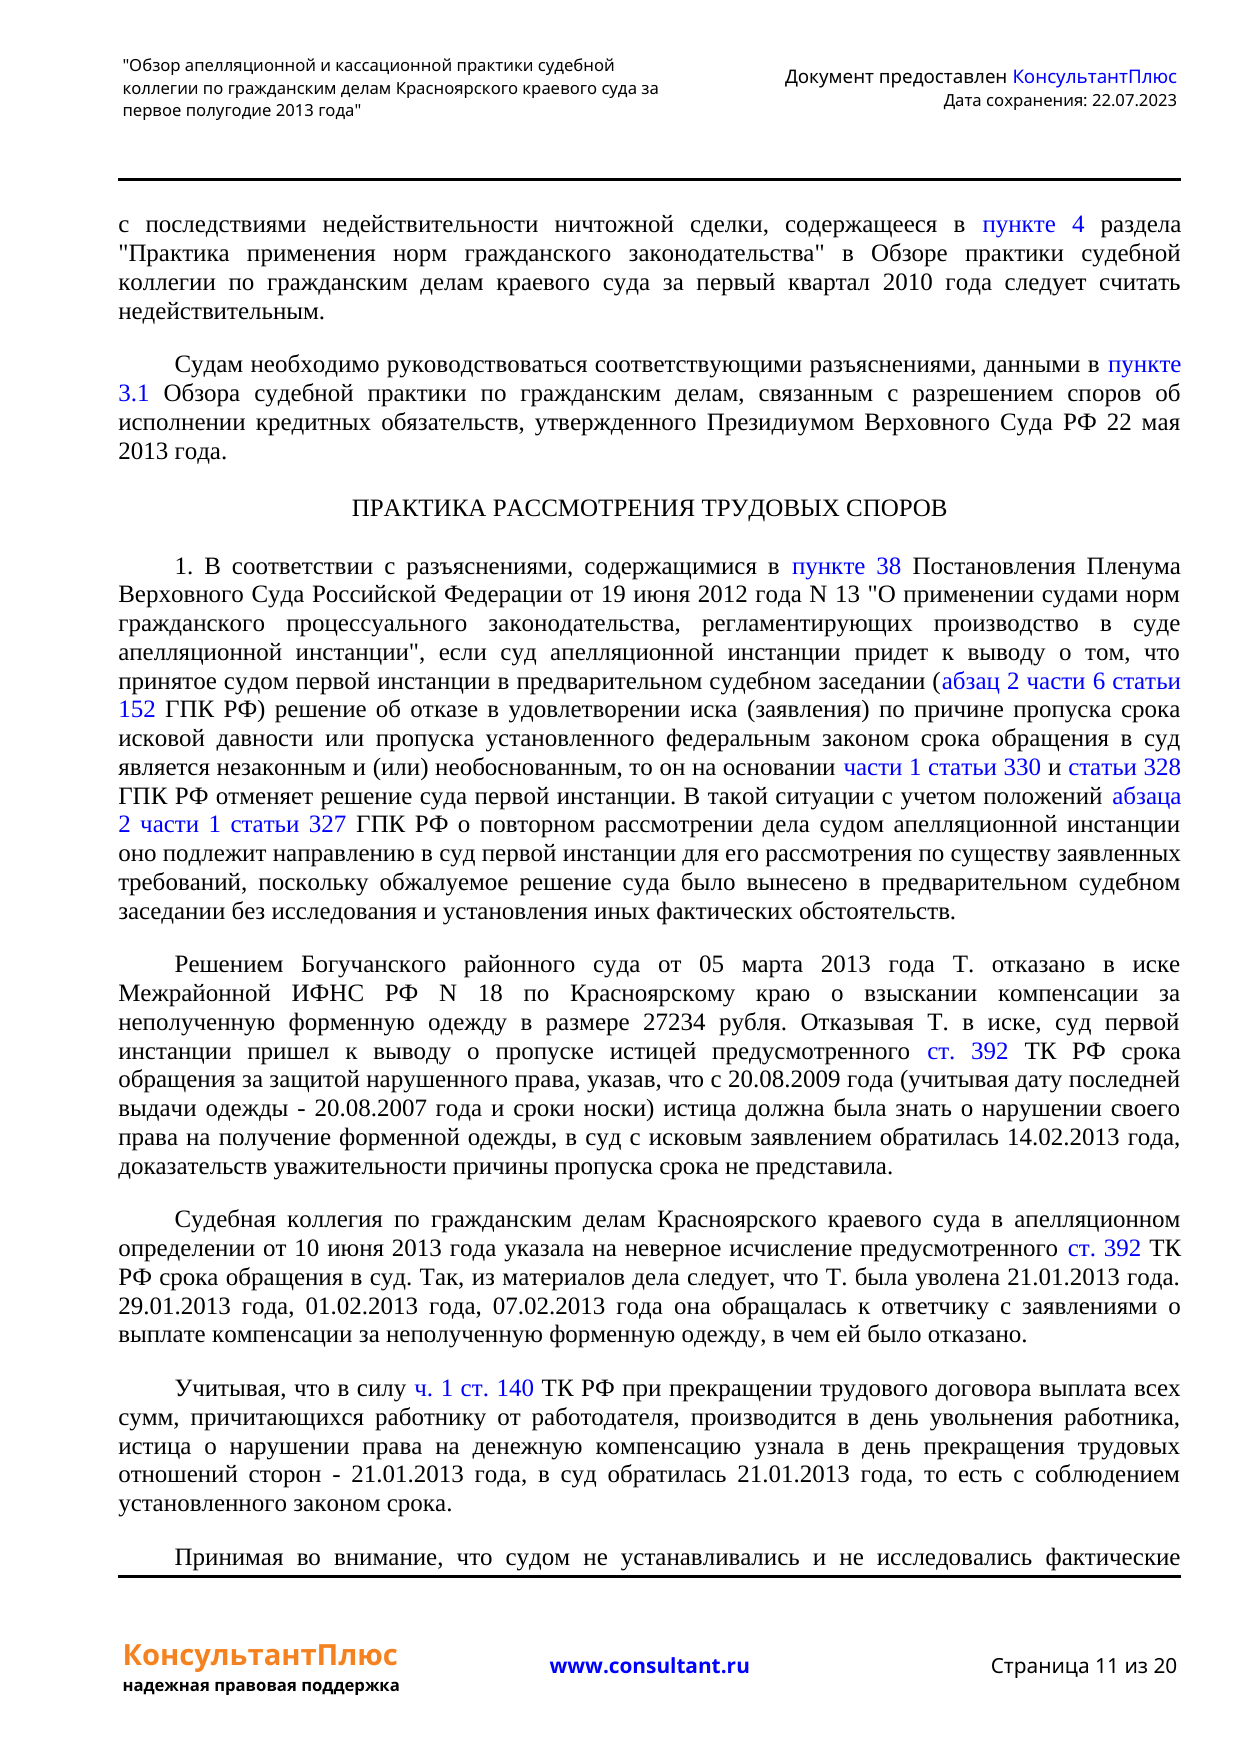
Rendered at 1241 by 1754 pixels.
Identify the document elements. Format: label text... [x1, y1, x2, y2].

text ПРАКТИКА РАССМОТРЕНИЯ ТРУДОВЫХ СПОРОВ [118, 493, 1181, 522]
text Учитывая, что в силу ч. 1 ст. 140 ТК РФ при прекращении трудового договора выплата всех сумм, причитающихся работнику от работодателя, производится в день увольнения работника, истица о нарушении права на денежную компенсацию узнала в день прекращения трудовых отношений сторон - 21.01.2013 года, в суд обратилась 21.01.2013 года, то есть с соблюдением установленного законом срока. [118, 1373, 1181, 1517]
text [118, 209, 1181, 324]
text 1. В соответствии с разъяснениями, содержащимися в пункте 38 Постановления Пленума Верховного Суда Российской Федерации от 19 июня 2012 года N 13 "О применении судами норм гражданского процессуального законодательства, регламентирующих производство в суде апелляционной инстанции", если суд апелляционной инстанции придет к выводу о том, что принятое судом первой инстанции в предварительном судебном заседании (абзац 2 части 6 статьи 152 ГПК РФ) решение об отказе в удовлетворении иска (заявления) по причине пропуска срока исковой давности или пропуска установленного федеральным законом срока обращения в суд является незаконным и (или) необоснованным, то он на основании части 1 статьи 330 и статьи 328 ГПК РФ отменяет решение суда первой инстанции. В такой ситуации с учетом положений абзаца 2 части 1 статьи 327 ГПК РФ о повторном рассмотрении дела судом апелляционной инстанции оно подлежит направлению в суд первой инстанции для его рассмотрения по существу заявленных требований, поскольку обжалуемое решение суда было вынесено в предварительном судебном заседании без исследования и установления иных фактических обстоятельств. [118, 551, 1181, 924]
text Решением Богучанского районного суда от 05 марта 2013 года Т. отказано в иске Межрайонной ИФНС РФ N 18 по Красноярскому краю о взыскании компенсации за неполученную форменную одежду в размере 27234 рубля. Отказывая Т. в иске, суд первой инстанции пришел к выводу о пропуске истицей предусмотренного ст. 392 ТК РФ срока обращения за защитой нарушенного права, указав, что с 20.08.2009 года (учитывая дату последней выдачи одежды - 20.08.2007 года и сроки носки) истица должна была знать о нарушении своего права на получение форменной одежды, в суд с исковым заявлением обратилась 14.02.2013 года, доказательств уважительности причины пропуска срока не представила. [118, 949, 1181, 1179]
text Судебная коллегия по гражданским делам Красноярского краевого суда в апелляционном определении от 10 июня 2013 года указала на неверное исчисление предусмотренного ст. 392 ТК РФ срока обращения в суд. Так, из материалов дела следует, что Т. была уволена 21.01.2013 года. 29.01.2013 года, 01.02.2013 года, 07.02.2013 года она обращалась к ответчику с заявлениями о выплате компенсации за неполученную форменную одежду, в чем ей было отказано. [118, 1204, 1181, 1348]
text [118, 1542, 1181, 1571]
text Судам необходимо руководствоваться соответствующими разъяснениями, данными в пункте 3.1 Обзора судебной практики по гражданским делам, связанным с разрешением споров об исполнении кредитных обязательств, утвержденного Президиумом Верховного Суда РФ 22 мая 2013 года. [118, 349, 1181, 464]
